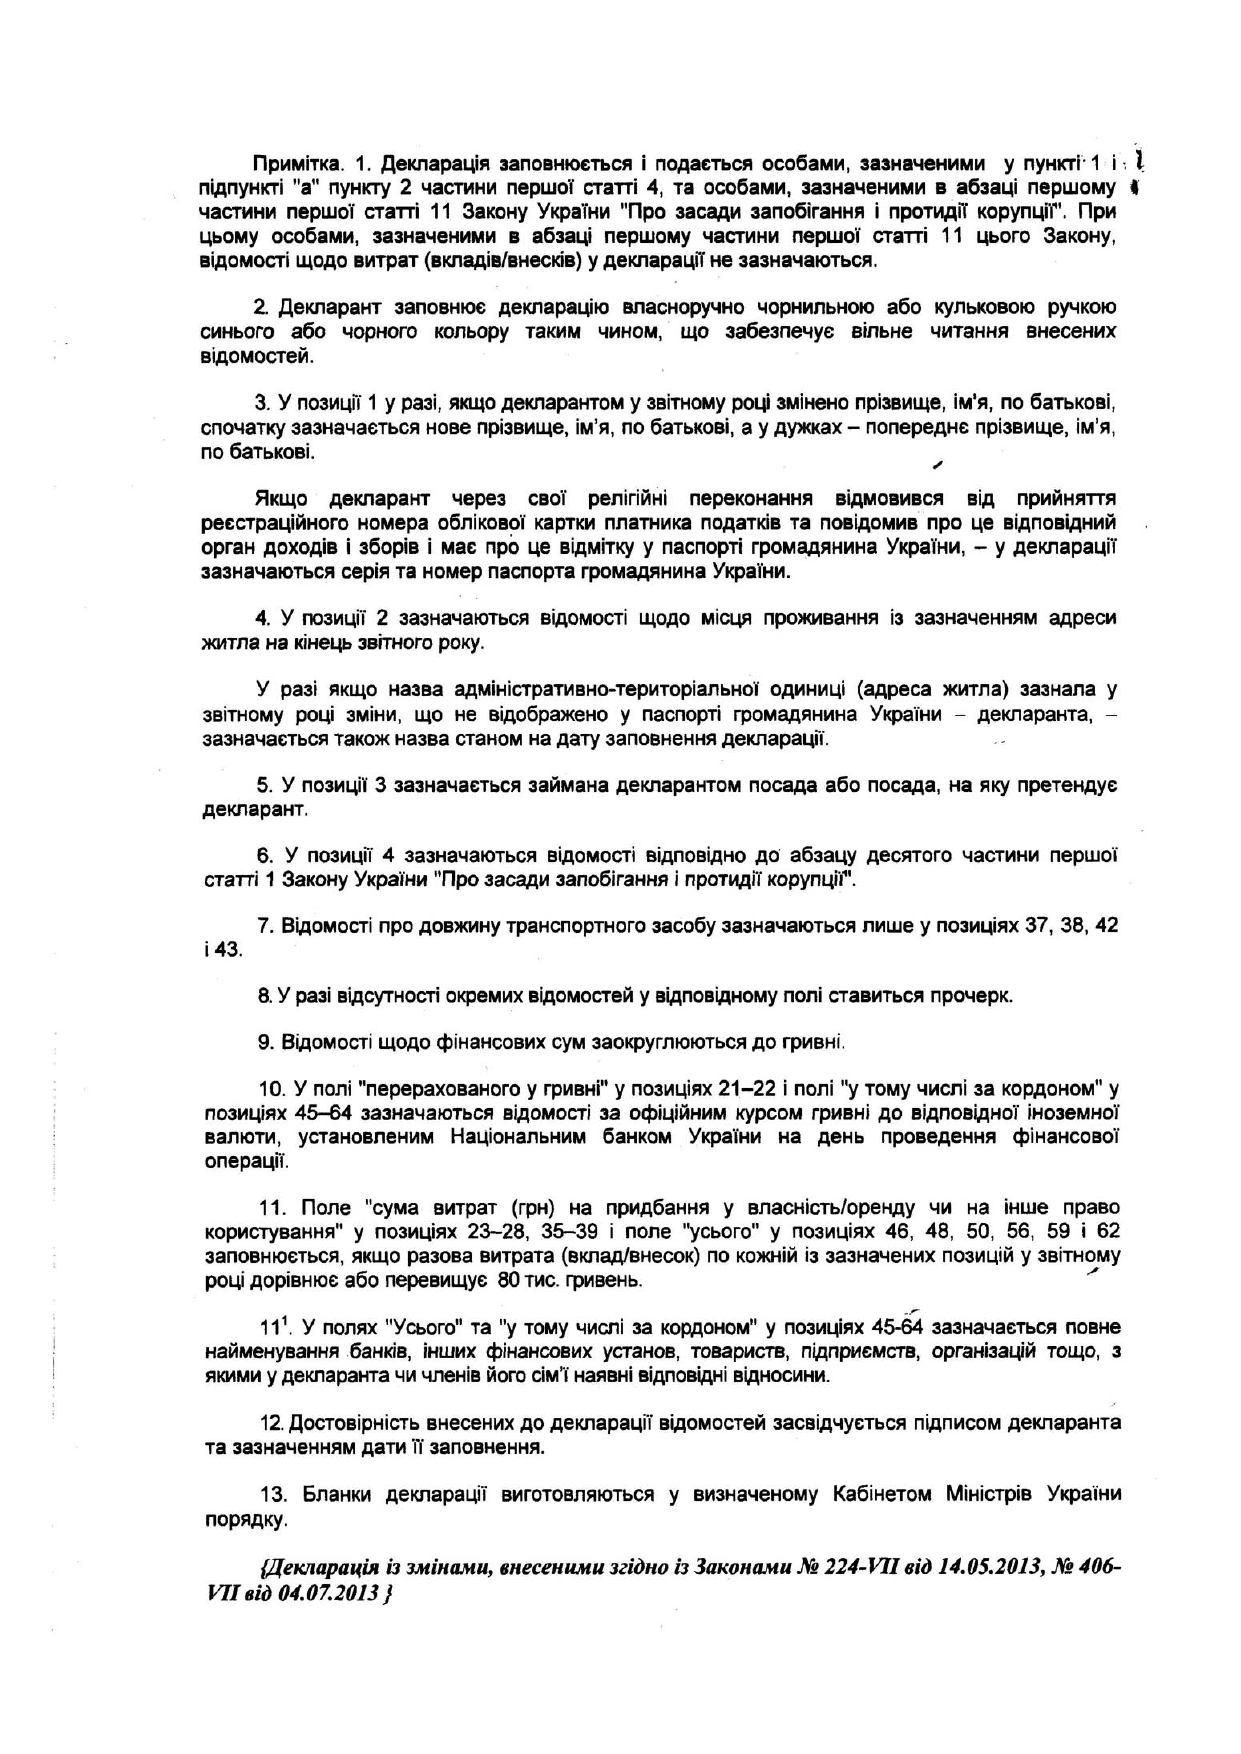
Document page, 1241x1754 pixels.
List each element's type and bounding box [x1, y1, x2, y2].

picture [44, 118, 1182, 1636]
